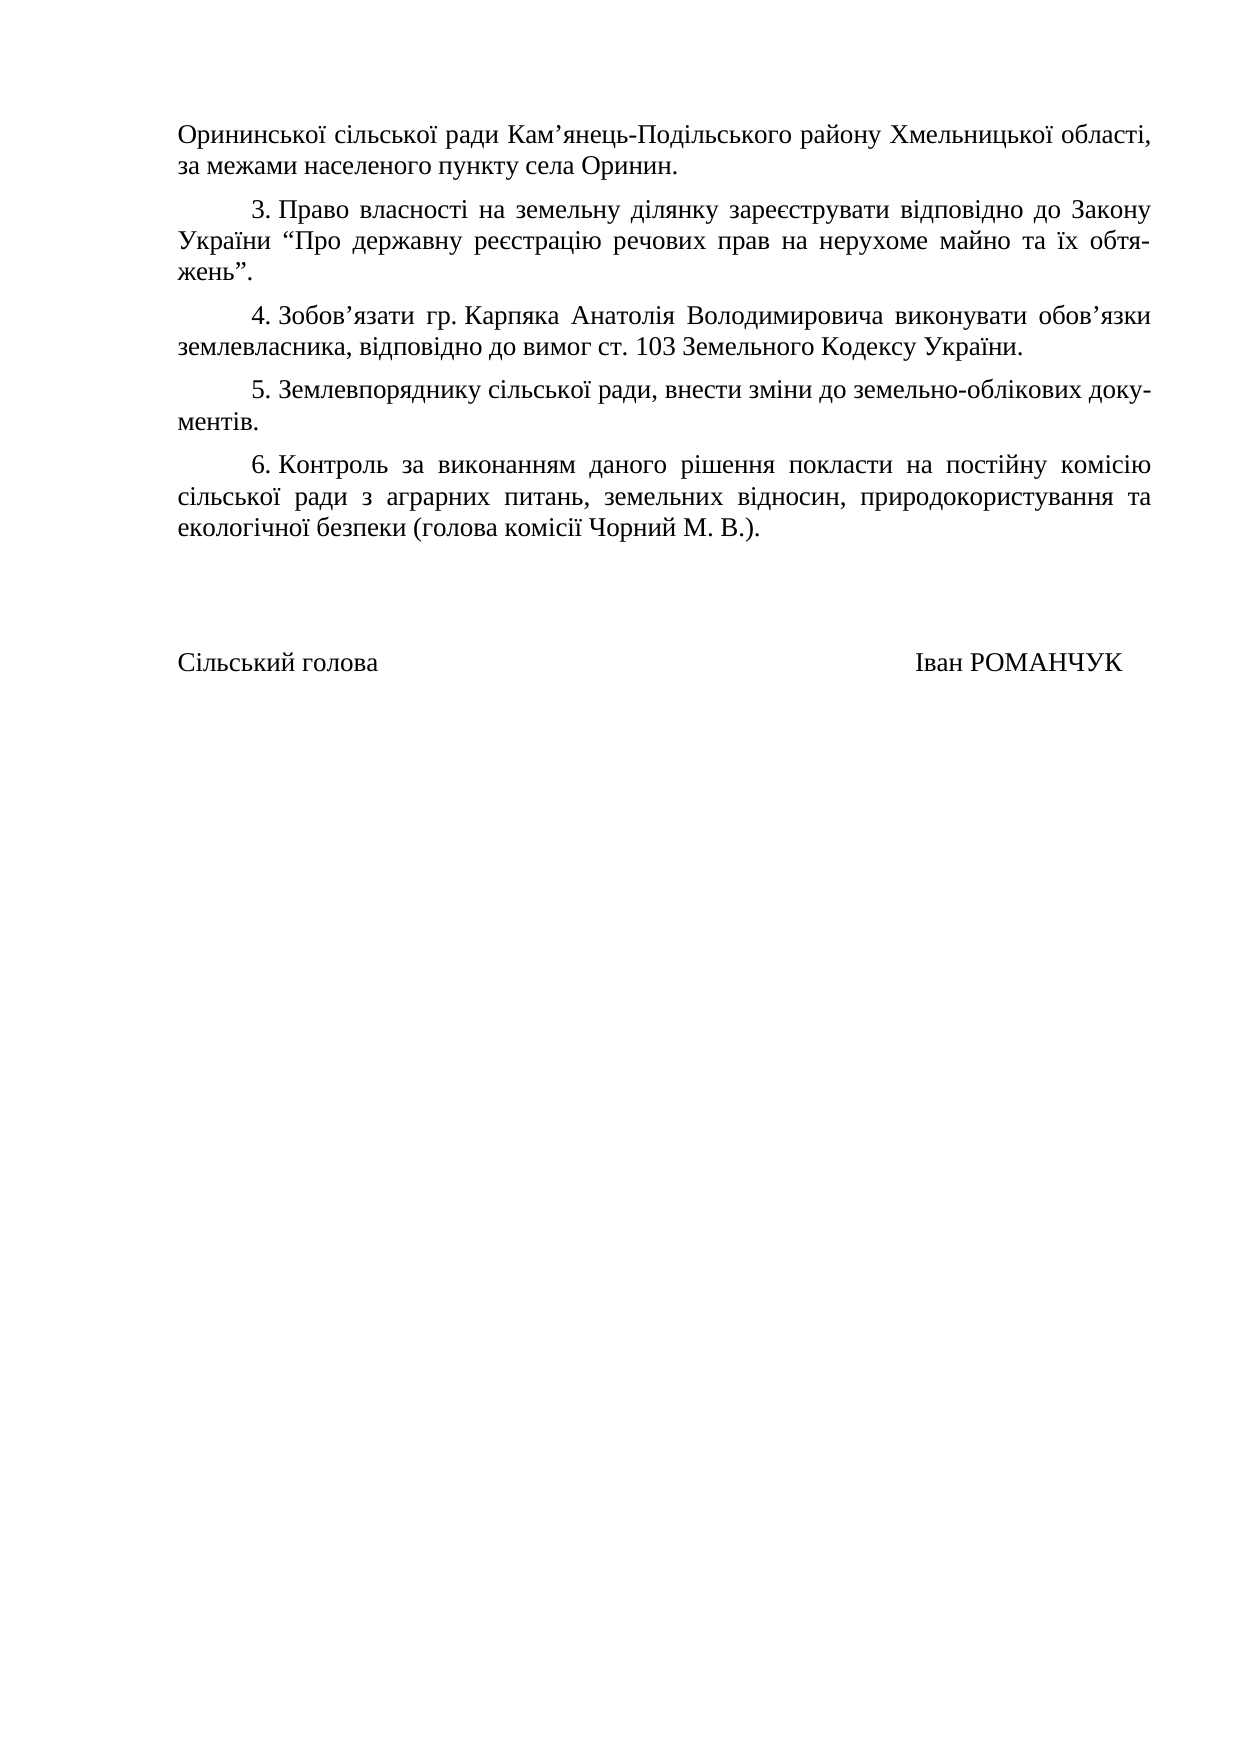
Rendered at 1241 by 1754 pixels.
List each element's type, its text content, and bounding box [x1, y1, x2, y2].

text 5. Землевпоряднику сільської ради, внести зміни до земельно-облікових доку-ментів. [177, 374, 1152, 436]
text Сільський голова Іван РОМАНЧУК [177, 646, 1152, 677]
text 3. Право власності на земельну ділянку зареєструвати відповідно до Закону України “Про державну реєстрацію речових прав на нерухоме майно та їх обтя-жень”. [177, 193, 1152, 286]
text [177, 118, 1152, 180]
text 4. Зобов’язати гр. Карпяка Анатолія Володимировича виконувати обов’язки землевласника, відповідно до вимог ст. 103 Земельного Кодексу України. [177, 299, 1152, 361]
text 6. Контроль за виконанням даного рішення покласти на постійну комісію сільської ради з аграрних питань, земельних відносин, природокористування та екологічної безпеки (голова комісії Чорний М. В.). [177, 448, 1152, 542]
